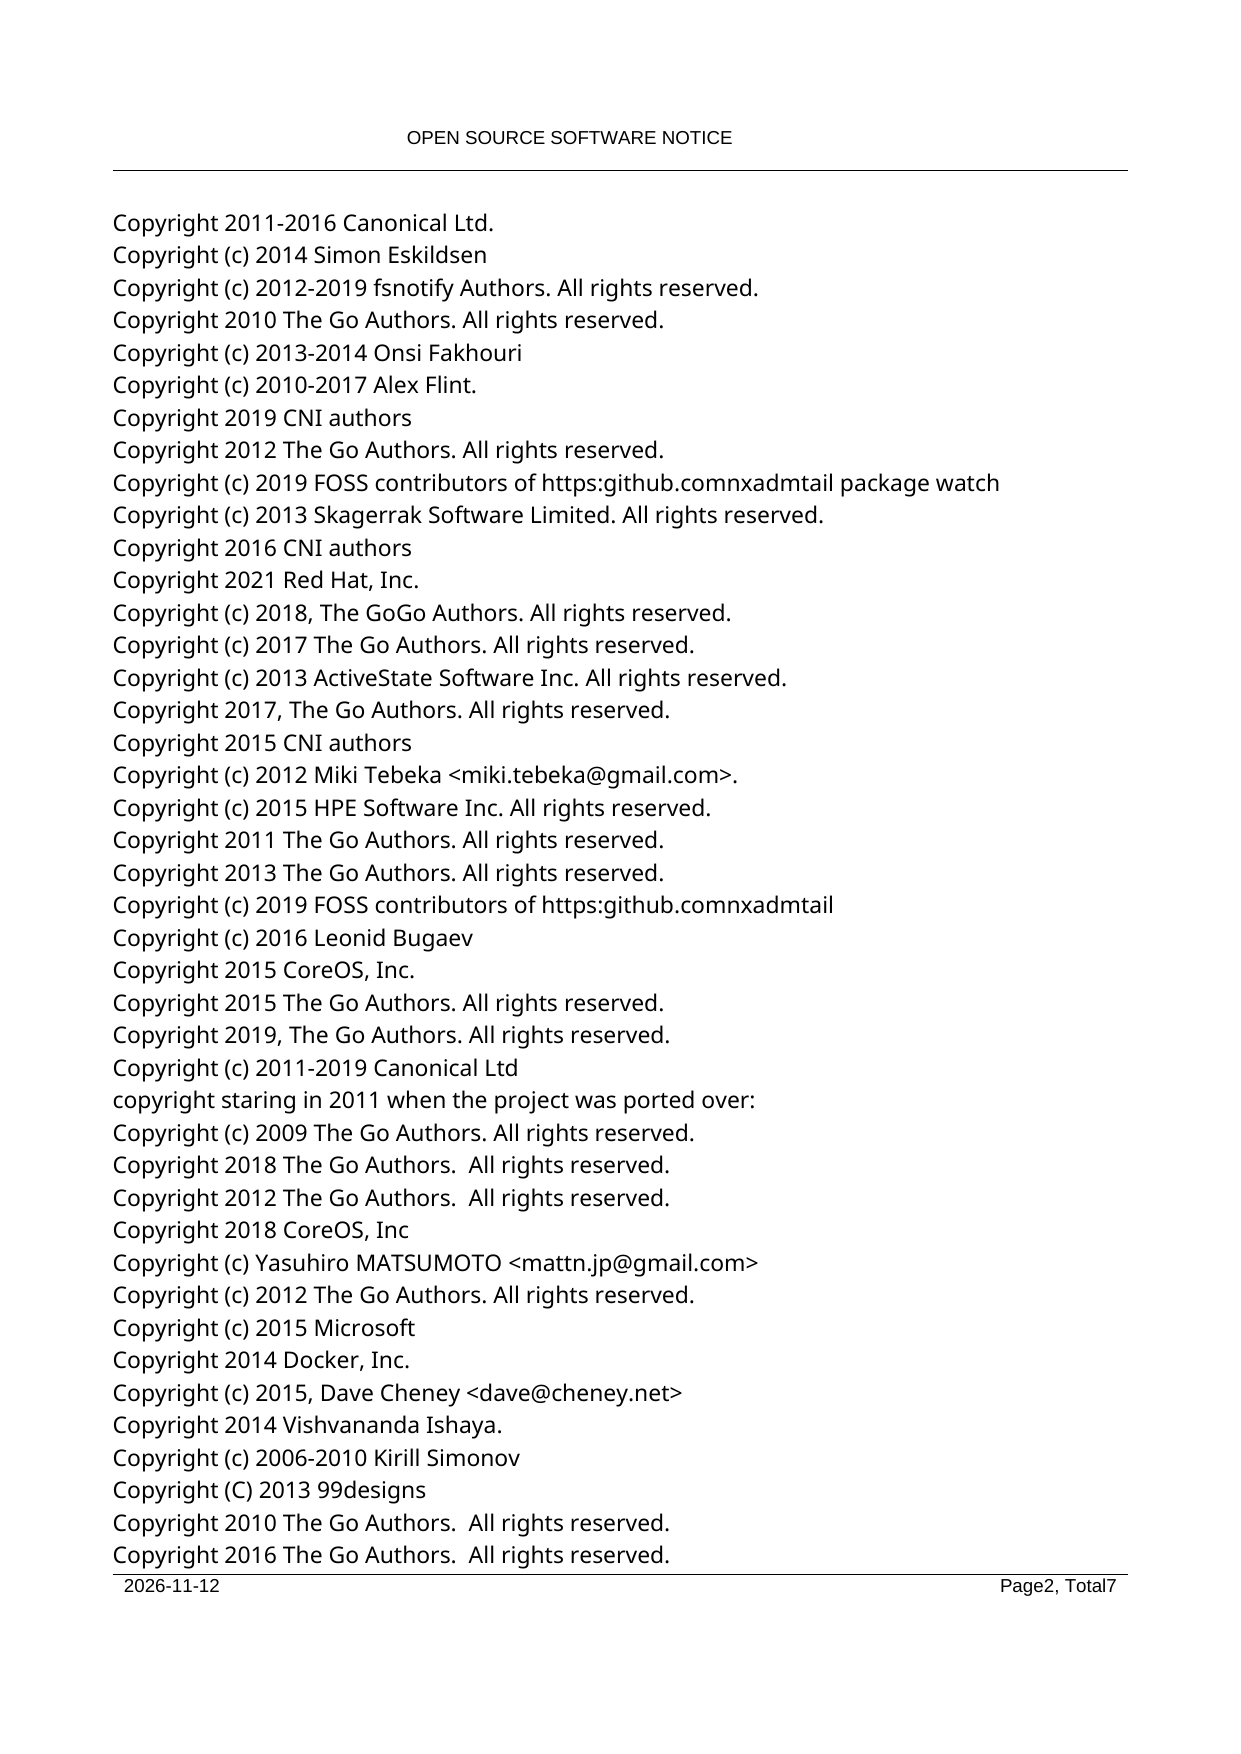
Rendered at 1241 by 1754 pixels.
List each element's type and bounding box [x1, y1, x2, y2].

text [112, 206, 1128, 1571]
